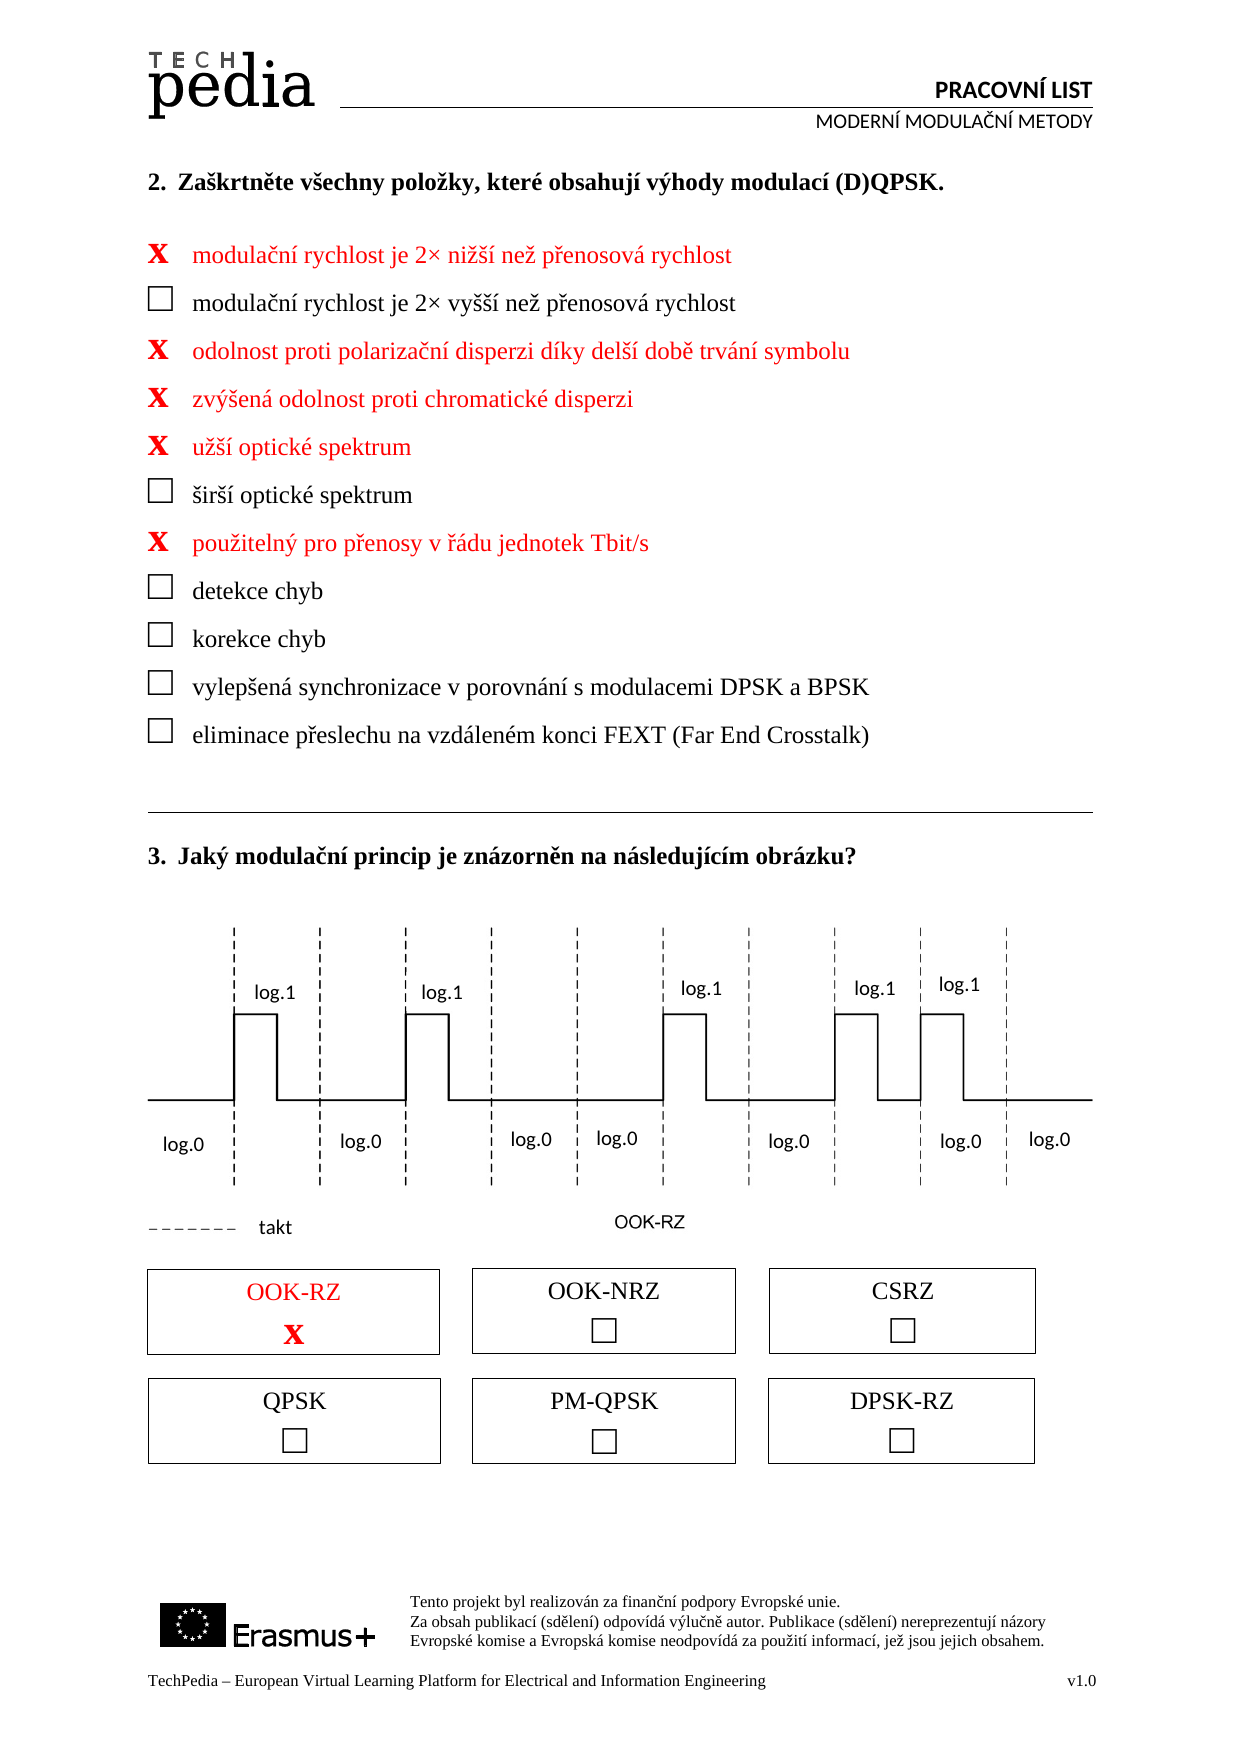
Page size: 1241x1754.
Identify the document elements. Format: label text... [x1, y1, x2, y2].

text □ detekce chyb [148, 560, 1093, 608]
text □ eliminace přeslechu na vzdáleném konci FEXT (Far End Crosstalk) [148, 704, 1093, 752]
text Zaškrtněte všechny položky, které obsahují výhody modulací (D)QPSK. [148, 167, 1093, 196]
text □ vylepšená synchronizace v porovnání s modulacemi DPSK a BPSK [148, 656, 1093, 704]
text x užší optické spektrum [148, 417, 1093, 464]
text x odolnost proti polarizační disperzi díky delší době trvání symbolu [148, 321, 1093, 369]
text □ modulační rychlost je 2× vyšší než přenosová rychlost [148, 273, 1093, 321]
text Jaký modulační princip je znázorněn na následujícím obrázku? [148, 841, 1093, 870]
text □ širší optické spektrum [148, 464, 1093, 512]
text □ korekce chyb [148, 608, 1093, 656]
text x použitelný pro přenosy v řádu jednotek Tbit/s [148, 512, 1093, 560]
text x modulační rychlost je 2× nižší než přenosová rychlost [148, 225, 1093, 273]
text x zvýšená odolnost proti chromatické disperzi [148, 369, 1093, 417]
picture [147, 927, 1093, 1240]
